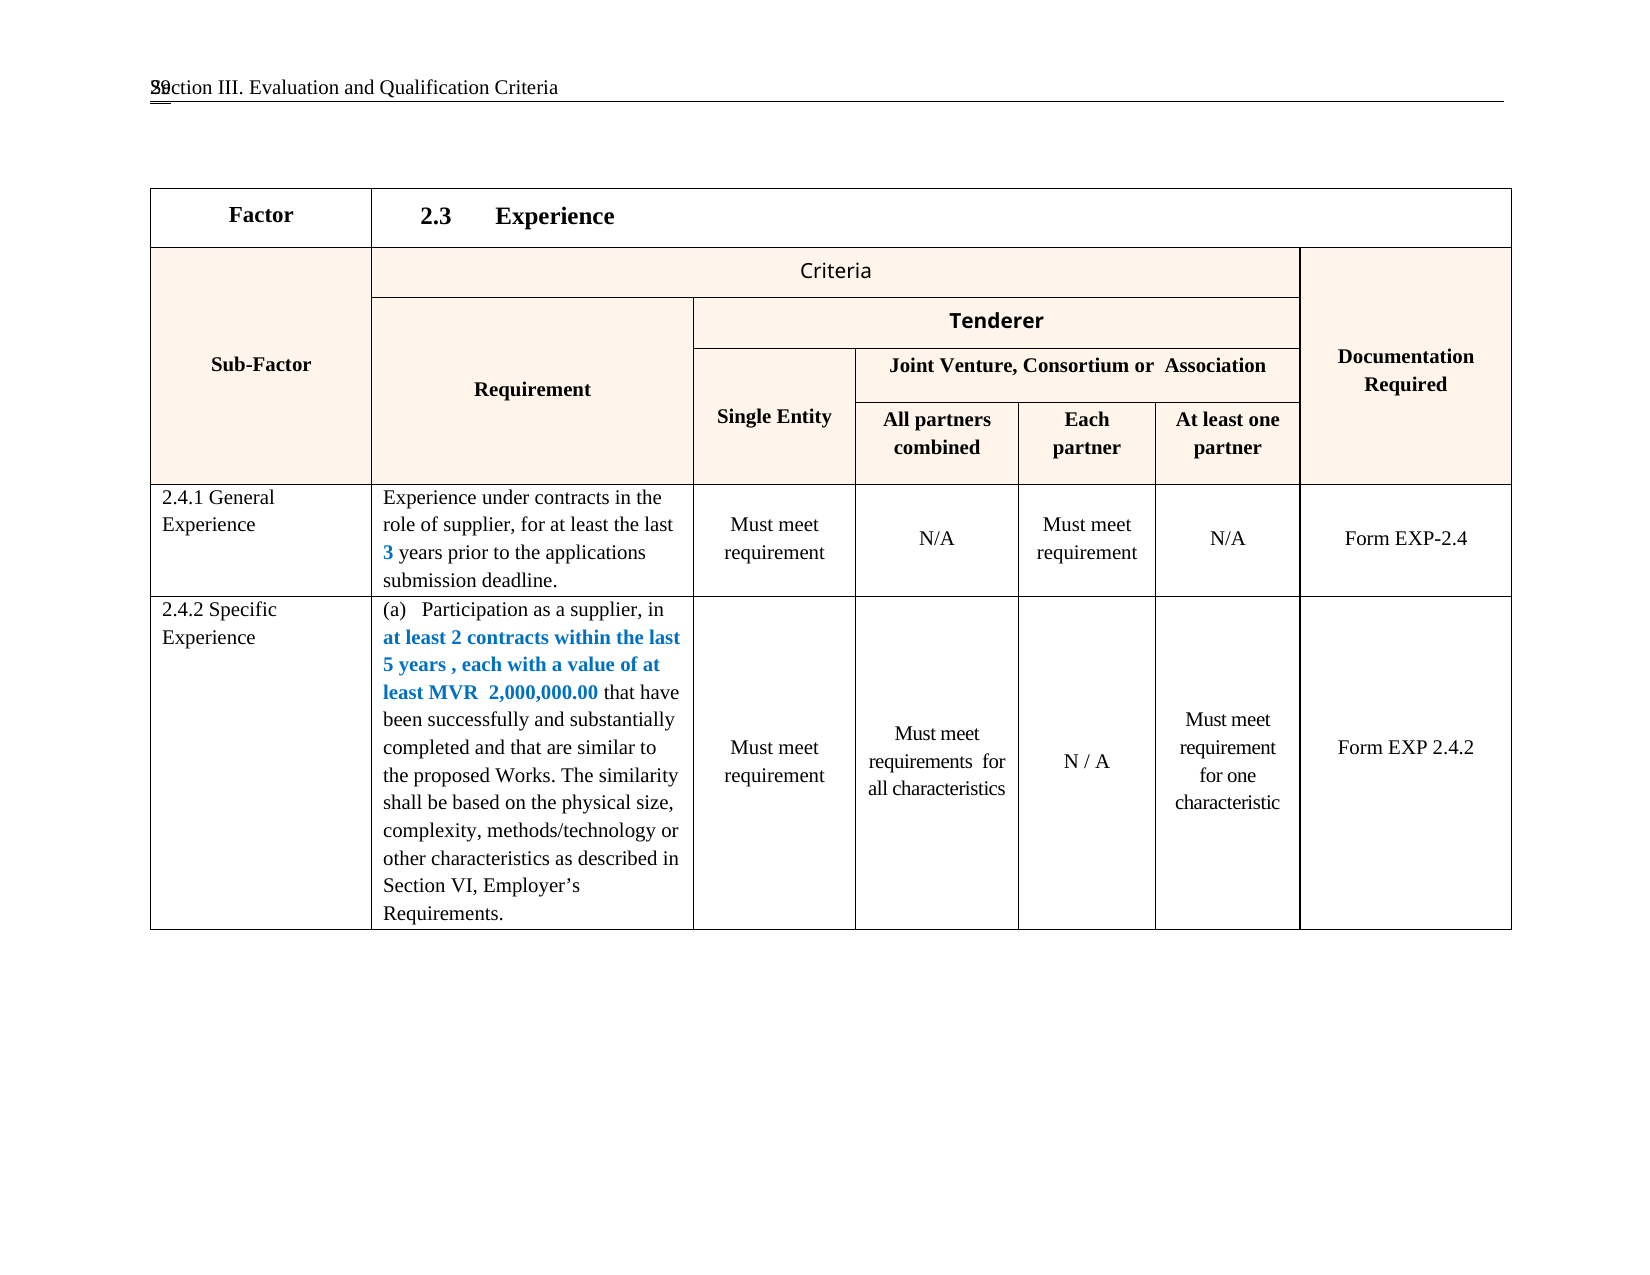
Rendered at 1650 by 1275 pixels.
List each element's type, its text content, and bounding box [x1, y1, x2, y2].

table_header 2.3 Experience [372, 189, 1511, 247]
table_cell N / A [1019, 597, 1155, 929]
table_cell Tenderer [694, 298, 1299, 347]
table_cell 2.4.1 General Experience [151, 485, 371, 596]
table_cell Documentation Required [1301, 248, 1511, 484]
table_cell Form EXP 2.4.2 [1301, 597, 1511, 929]
table_cell N/A [1156, 485, 1299, 596]
table_cell Must meet requirement [694, 597, 855, 929]
table_cell At least one partner [1156, 403, 1299, 484]
table_header Factor [151, 189, 371, 247]
table_cell All partners combined [856, 403, 1018, 484]
table_cell Requirement [372, 298, 693, 484]
table_cell Must meet requirement [1019, 485, 1155, 596]
table_cell N/A [856, 485, 1018, 596]
table_cell Criteria [372, 248, 1299, 297]
table_cell Must meet requirement [694, 485, 855, 596]
table_cell Experience under contracts in the role of supplier, for at least the last 3 years prior to the applications submission deadline. [372, 485, 693, 596]
table_cell Must meet requirements for all characteristics [856, 597, 1018, 929]
table_cell Sub-Factor [151, 248, 371, 484]
table_cell 2.4.2 Specific Experience [151, 597, 371, 929]
table_cell Single Entity [694, 349, 855, 484]
table_cell Must meet requirement for one characteristic [1156, 597, 1299, 929]
table_cell Each partner [1019, 403, 1155, 484]
table_cell Form EXP-2.4 [1301, 485, 1511, 596]
table_cell Joint Venture, Consortium or Association [856, 349, 1299, 402]
table_cell (a) Participation as a supplier, in at least 2 contracts within the last 5 years , each with a value of at least MVR 2,000,000.00 that have been successfully and substantially completed and that are similar to the proposed Works. The similarity shall be based on the physical size, complexity, methods/technology or other characteristics as described in Section VI, Employer’s Requirements. [372, 597, 693, 929]
